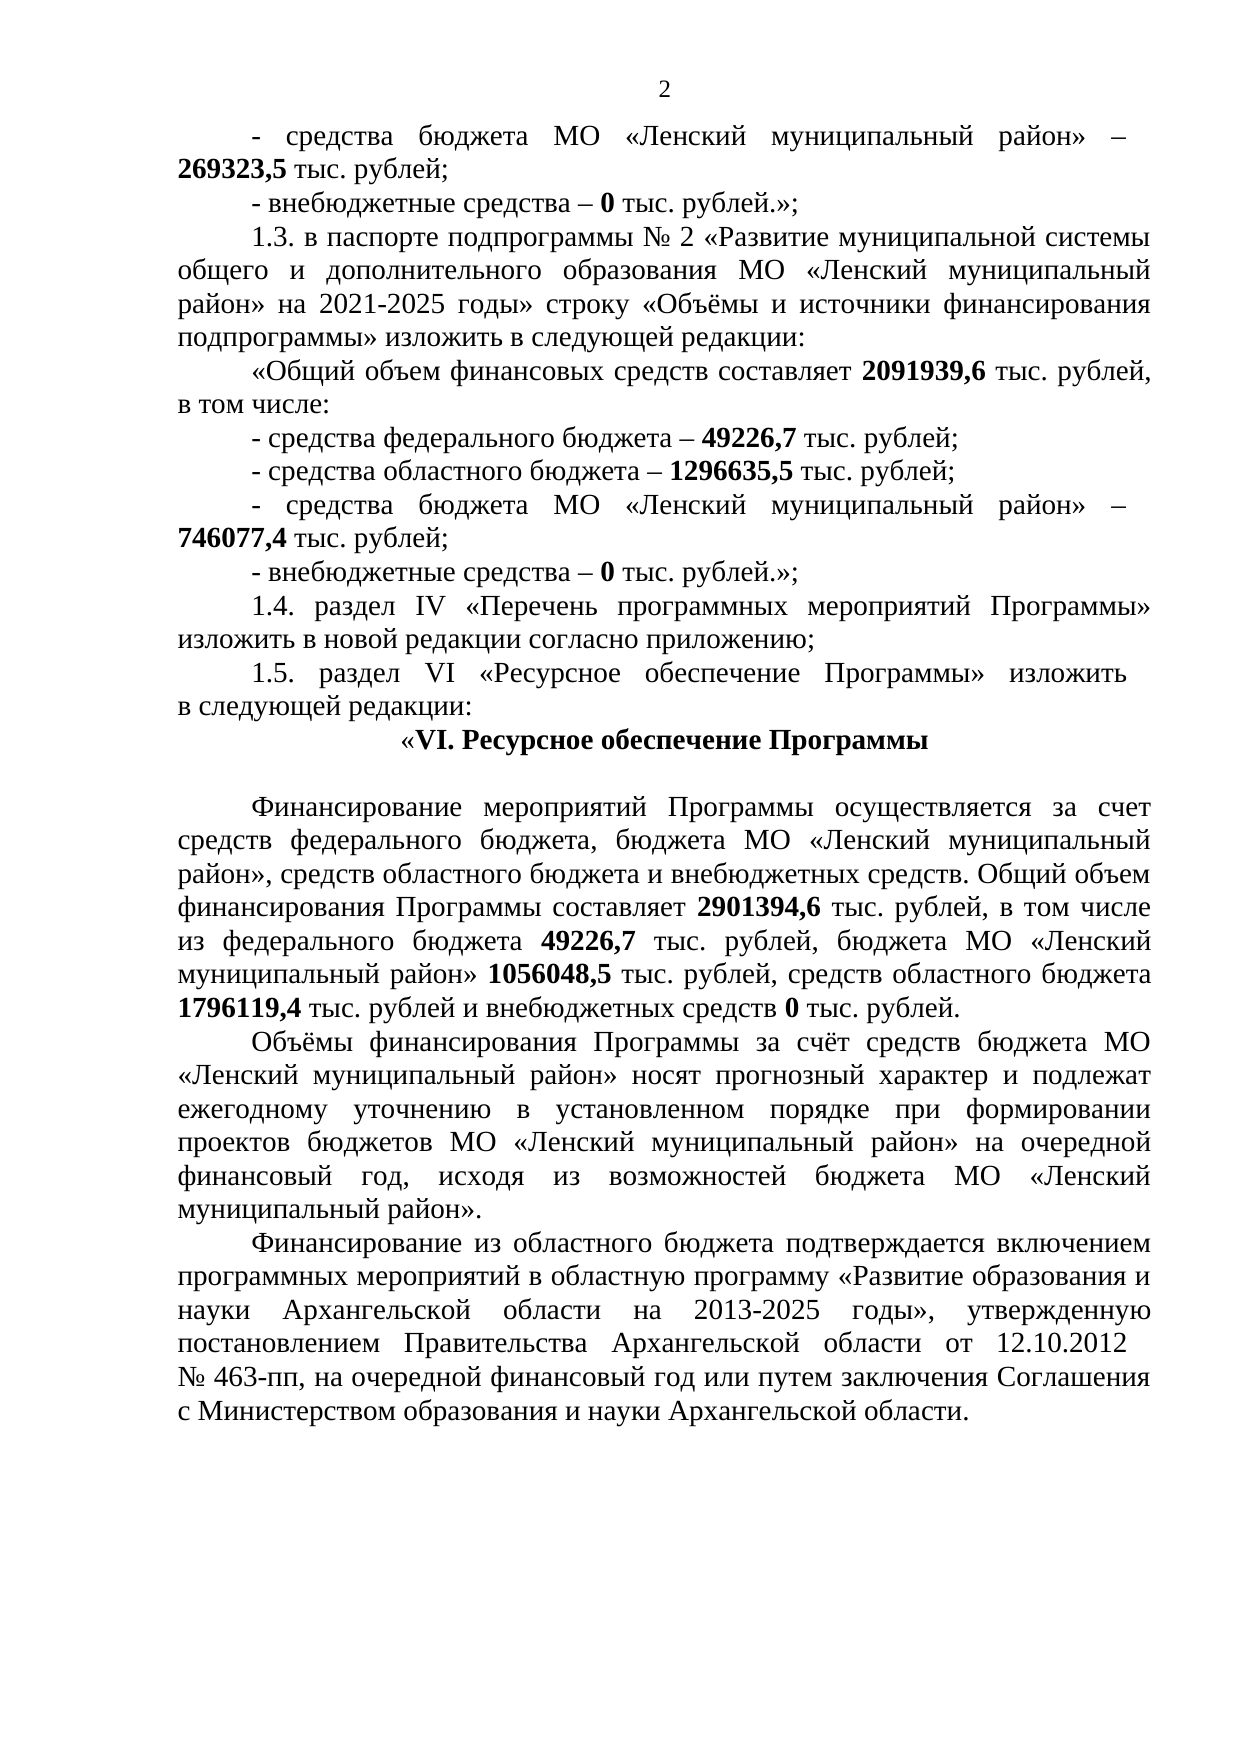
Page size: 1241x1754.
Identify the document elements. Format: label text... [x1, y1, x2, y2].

list 1.3. в паспорте подпрограммы № 2 «Развитие муниципальной системы общего и дополнительного образования МО «Ленский муниципальный район» на 2021-2025 годы» строку «Объёмы и источники финансирования подпрограммы» изложить в следующей редакции: [177, 219, 1152, 353]
list - внебюджетные средства – 0 тыс. рублей.»; [177, 185, 1152, 219]
text Объёмы финансирования Программы за счёт средств бюджета МО «Ленский муниципальный район» носят прогнозный характер и подлежат ежегодному уточнению в установленном порядке при формировании проектов бюджетов МО «Ленский муниципальный район» на очередной финансовый год, исходя из возможностей бюджета МО «Ленский муниципальный район». [177, 1024, 1152, 1225]
list - средства областного бюджета – 1296635,5 тыс. рублей; [177, 453, 1152, 487]
text - средства бюджета МО «Ленский муниципальный район» – 269323,5 тыс. рублей; [177, 118, 1152, 185]
text Финансирование из областного бюджета подтверждается включением программных мероприятий в областную программу «Развитие образования и науки Архангельской области на 2013-2025 годы», утвержденную постановлением Правительства Архангельской области от 12.10.2012 № 463-пп, на очередной финансовый год или путем заключения Соглашения с Министерством образования и науки Архангельской области. [177, 1225, 1152, 1426]
list - средства бюджета МО «Ленский муниципальный район» – 746077,4 тыс. рублей; [177, 487, 1152, 554]
text «VI. Ресурсное обеспечение Программы [177, 722, 1152, 755]
list - средства федерального бюджета – 49226,7 тыс. рублей; [177, 420, 1152, 453]
list «Общий объем финансовых средств составляет 2091939,6 тыс. рублей, в том числе: [177, 353, 1152, 420]
text 1.5. раздел VI «Ресурсное обеспечение Программы» изложить в следующей редакции: [177, 655, 1152, 722]
list - внебюджетные средства – 0 тыс. рублей.»; [177, 554, 1152, 588]
list 1.4. раздел IV «Перечень программных мероприятий Программы» изложить в новой редакции согласно приложению; [177, 588, 1152, 655]
list Финансирование мероприятий Программы осуществляется за счет средств федерального бюджета, бюджета МО «Ленский муниципальный район», средств областного бюджета и внебюджетных средств. Общий объем финансирования Программы составляет 2901394,6 тыс. рублей, в том числе из федерального бюджета 49226,7 тыс. рублей, бюджета МО «Ленский муниципальный район» 1056048,5 тыс. рублей, средств областного бюджета 1796119,4 тыс. рублей и внебюджетных средств 0 тыс. рублей. [177, 789, 1152, 1024]
